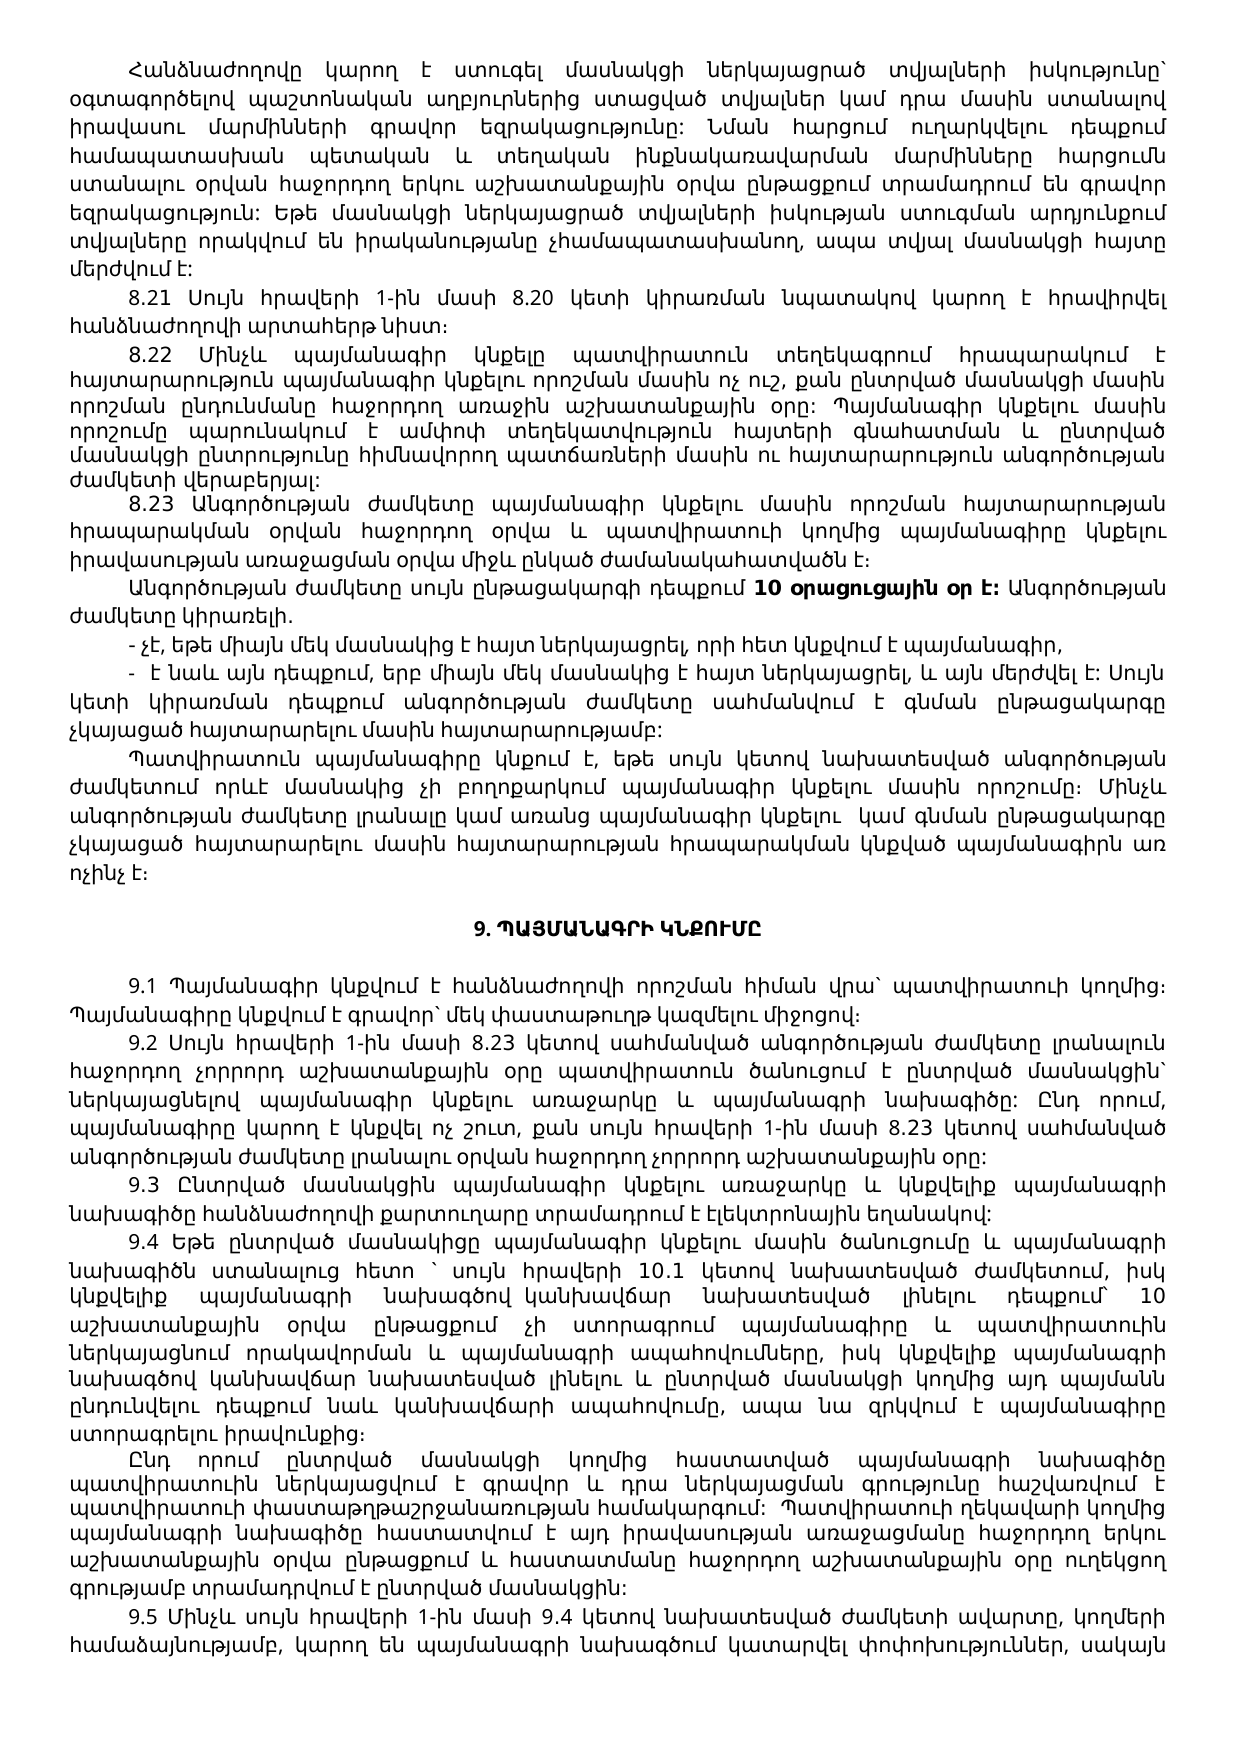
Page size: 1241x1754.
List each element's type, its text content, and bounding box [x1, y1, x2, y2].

text 9.4 Եթե ընտրված մասնակիցը պայմանագիր կնքելու մասին ծանուցումը և պայմանագրի նախագիծն ստանալուց հետո ` սույն հրավերի 10․1 կետով նախատեսված ժամկետում, իսկ կնքվելիք պայմանագրի նախագծով կանխավճար նախատեսված լինելու դեպքում՝ 10 աշխատանքային օրվա ընթացքում չի ստորագրում պայմանագիրը և պատվիրատուին ներկայացնում որակավորման և պայմանագրի ապահովումները, իսկ կնքվելիք պայմանագրի նախագծով կանխավճար նախատեսված լինելու և ընտրված մասնակցի կողմից այդ պայմանն ընդունվելու դեպքում նաև կանխավճարի ապահովումը, ապա նա զրկվում է պայմանագիրը ստորագրելու իրավունքից։ [69, 1227, 1167, 1448]
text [69, 1602, 1167, 1659]
text 8.21 Սույն հրավերի 1-ին մասի 8.20 կետի կիրառման նպատակով կարող է հրավիրվել հանձնաժողովի արտահերթ նիստ։ [69, 283, 1167, 340]
text 9.1 Պայմանագիր կնքվում է հանձնաժողովի որոշման հիման վրա` պատվիրատուի կողմից։ Պայմանագիրը կնքվում է գրավոր` մեկ փաստաթուղթ կազմելու միջոցով։ [69, 971, 1167, 1028]
text Ընդ որում ընտրված մասնակցի կողմից հաստատված պայմանագրի նախագիծը պատվիրատուին ներկայացվում է գրավոր և դրա ներկայացման գրությունը հաշվառվում է պատվիրատուի փաստաթղթաշրջանառության համակարգում: Պատվիրատուի ղեկավարի կողմից պայմանագրի նախագիծը հաստատվում է այդ իրավասության առաջացմանը հաջորդող երկու աշխատանքային օրվա ընթացքում և հաստատմանը հաջորդող աշխատանքային օրը ուղեկցող գրությամբ տրամադրվում է ընտրված մասնակցին: [69, 1448, 1167, 1602]
text 8.22 Մինչև պայմանագիր կնքելը պատվիրատուն տեղեկագրում հրապարակում է հայտարարություն պայմանագիր կնքելու որոշման մասին ոչ ուշ, քան ընտրված մասնակցի մասին որոշման ընդունմանը հաջորդող առաջին աշխատանքային օրը: Պայմանագիր կնքելու մասին որոշումը պարունակում է ամփոփ տեղեկատվություն հայտերի գնահատման և ընտրված մասնակցի ընտրությունը հիմնավորող պատճառների մասին ու հայտարարություն անգործության ժամկետի վերաբերյալ: [69, 340, 1167, 492]
text 9. ՊԱՅՄԱՆԱԳՐԻ ԿՆՔՈՒՄԸ [69, 914, 1167, 943]
text Պատվիրատուն պայմանագիրը կնքում է, եթե սույն կետով նախատեսված անգործության ժամկետում որևէ մասնակից չի բողոքարկում պայմանագիր կնքելու մասին որոշումը։ Մինչև անգործության ժամկետը լրանալը կամ առանց պայմանագիր կնքելու կամ գնման ընթացակարգը չկայացած հայտարարելու մասին հայտարարության հրապարակման կնքված պայմանագիրն առ ոչինչ է։ [69, 744, 1167, 886]
text 8.23 Անգործության ժամկետը պայմանագիր կնքելու մասին որոշման հայտարարության հրապարակման օրվան հաջորդող օրվա և պատվիրատուի կողմից պայմանագիրը կնքելու իրավասության առաջացման օրվա միջև ընկած ժամանակահատվածն է։ [69, 492, 1167, 573]
text 9.3 Ընտրված մասնակցին պայմանագիր կնքելու առաջարկը և կնքվելիք պայմանագրի նախագիծը հանձնաժողովի քարտուղարը տրամադրում է էլեկտրոնային եղանակով: [69, 1170, 1167, 1227]
text 9.2 Սույն հրավերի 1-ին մասի 8.23 կետով սահմանված անգործության ժամկետը լրանալուն հաջորդող չորրորդ աշխատանքային օրը պատվիրատուն ծանուցում է ընտրված մասնակցին` ներկայացնելով պայմանագիր կնքելու առաջարկը և պայմանագրի նախագիծը: Ընդ որում, պայմանագիրը կարող է կնքվել ոչ շուտ, քան սույն հրավերի 1-ին մասի 8.23 կետով սահմանված անգործության ժամկետը լրանալու օրվան հաջորդող չորրորդ աշխատանքային օրը: [69, 1028, 1167, 1170]
text Հանձնաժողովը կարող է ստուգել մասնակցի ներկայացրած տվյալների իսկությունը` օգտագործելով պաշտոնական աղբյուրներից ստացված տվյալներ կամ դրա մասին ստանալով իրավասու մարմինների գրավոր եզրակացությունը: Նման հարցում ուղարկվելու դեպքում համապատասխան պետական և տեղական ինքնակառավարման մարմինները հարցումն ստանալու օրվան հաջորդող երկու աշխատանքային օրվա ընթացքում տրամադրում են գրավոր եզրակացություն: Եթե մասնակցի ներկայացրած տվյալների իսկության ստուգման արդյունքում տվյալները որակվում են իրականությանը չհամապատասխանող, ապա տվյալ մասնակցի հայտը մերժվում է: [69, 56, 1167, 283]
text Անգործության ժամկետը սույն ընթացակարգի դեպքում 10 օրացուցային օր է։ Անգործության ժամկետը կիրառելի. [69, 573, 1167, 630]
text - է նաև այն դեպքում, երբ միայն մեկ մասնակից է հայտ ներկայացրել, և այն մերժվել է: Սույն կետի կիրառման դեպքում անգործության ժամկետը սահմանվում է գնման ընթացակարգը չկայացած հայտարարելու մասին հայտարարությամբ: [69, 658, 1167, 744]
text - չէ, եթե միայն մեկ մասնակից է հայտ ներկայացրել, որի հետ կնքվում է պայմանագիր, [69, 630, 1167, 658]
